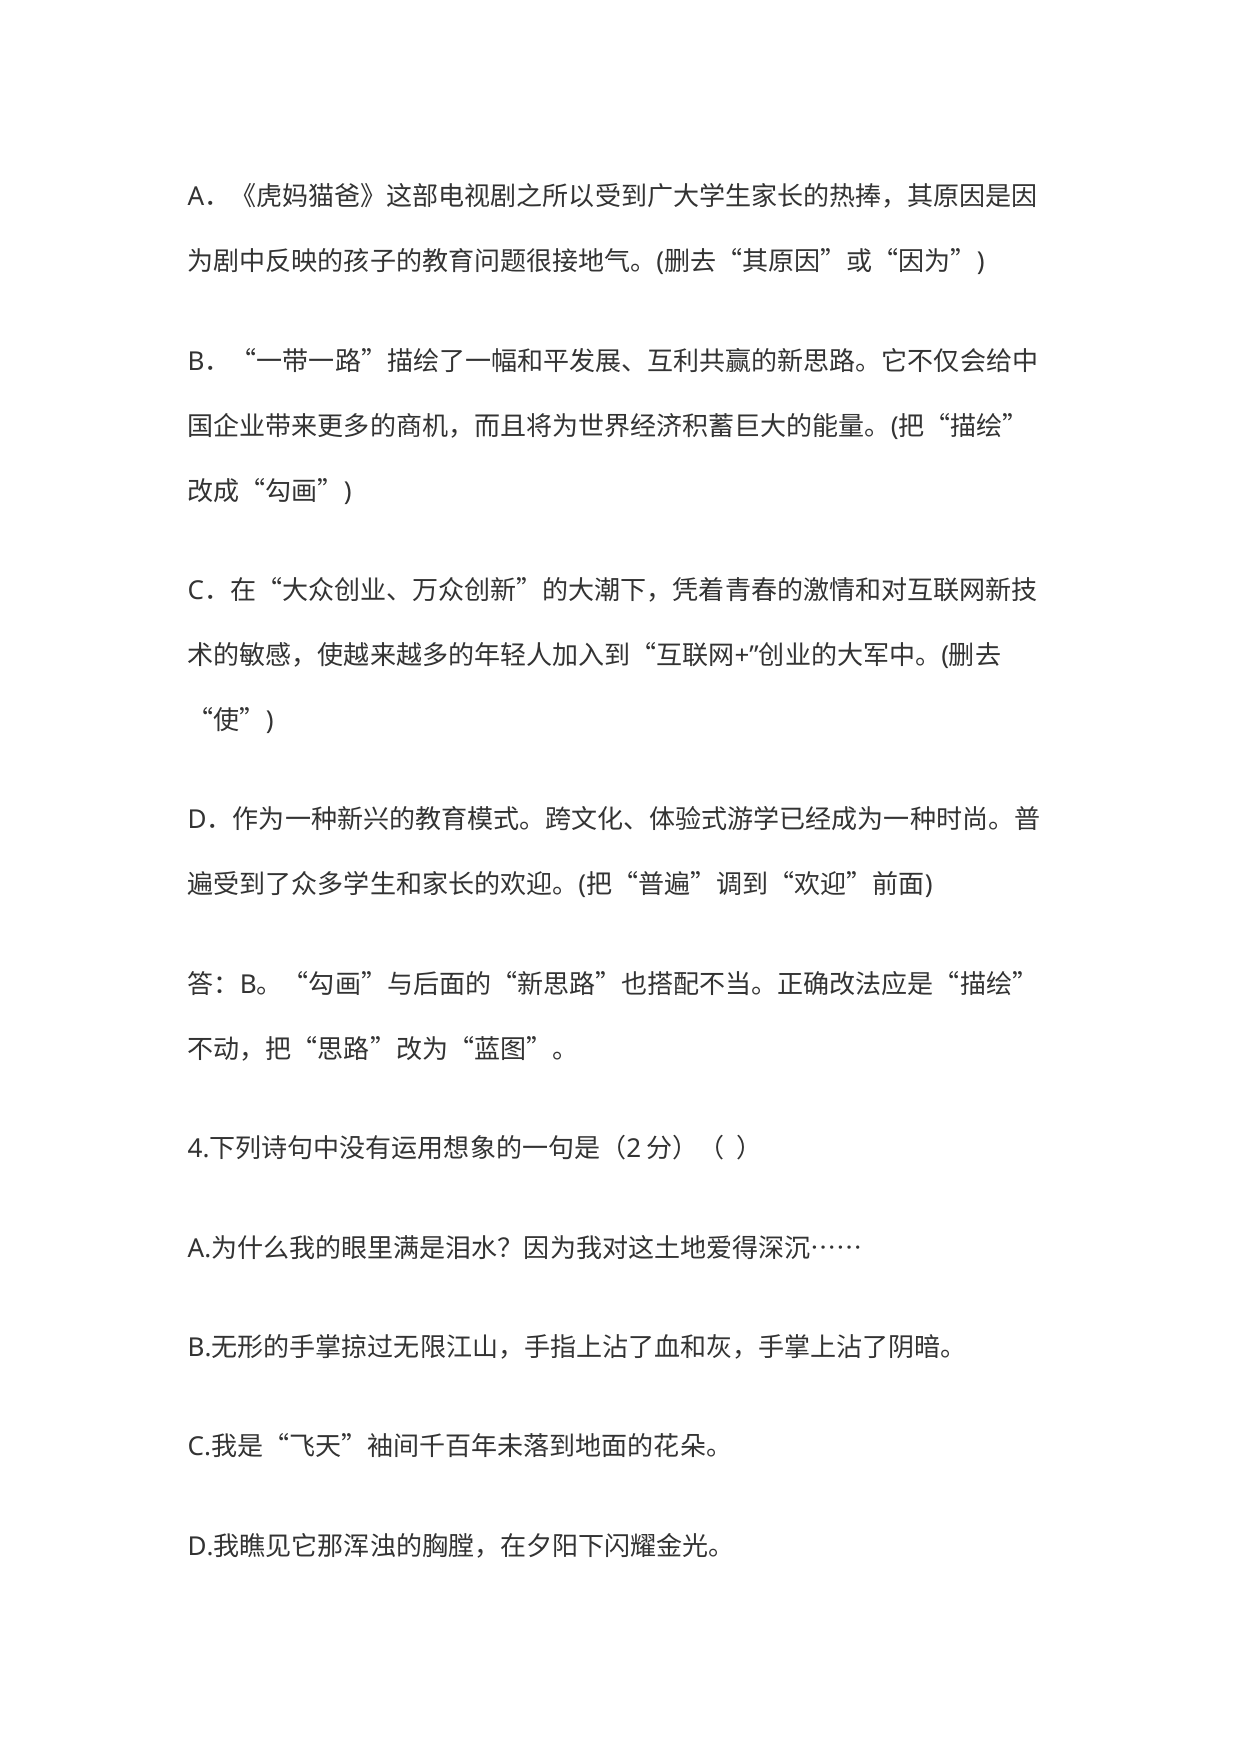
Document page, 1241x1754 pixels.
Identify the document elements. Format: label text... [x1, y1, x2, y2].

text A.为什么我的眼里满是泪水？因为我对这土地爱得深沉…… [187, 1213, 1053, 1278]
text C.我是“飞天”袖间千百年未落到地面的花朵。 [187, 1412, 1053, 1477]
text B.无形的手掌掠过无限江山，手指上沾了血和灰，手掌上沾了阴暗。 [187, 1313, 1053, 1378]
text 答：B。“勾画”与后面的“新思路”也搭配不当。正确改法应是“描绘”不动，把“思路”改为“蓝图”。 [187, 949, 1053, 1079]
text D.我瞧见它那浑浊的胸膛，在夕阳下闪耀金光。 [187, 1511, 1053, 1576]
text B．“一带一路”描绘了一幅和平发展、互利共赢的新思路。它不仅会给中国企业带来更多的商机，而且将为世界经济积蓄巨大的能量。(把“描绘”改成“勾画”) [187, 326, 1053, 521]
text D．作为一种新兴的教育模式。跨文化、体验式游学已经成为一种时尚。普遍受到了众多学生和家长的欢迎。(把“普遍”调到“欢迎”前面) [187, 785, 1053, 915]
text C．在“大众创业、万众创新”的大潮下，凭着青春的激情和对互联网新技术的敏感，使越来越多的年轻人加入到“互联网+”创业的大军中。(删去“使”) [187, 556, 1053, 751]
text 4.下列诗句中没有运用想象的一句是（2分）（ ） [187, 1114, 1053, 1179]
text A．《虎妈猫爸》这部电视剧之所以受到广大学生家长的热捧，其原因是因为剧中反映的孩子的教育问题很接地气。(删去“其原因”或“因为”) [187, 162, 1053, 292]
